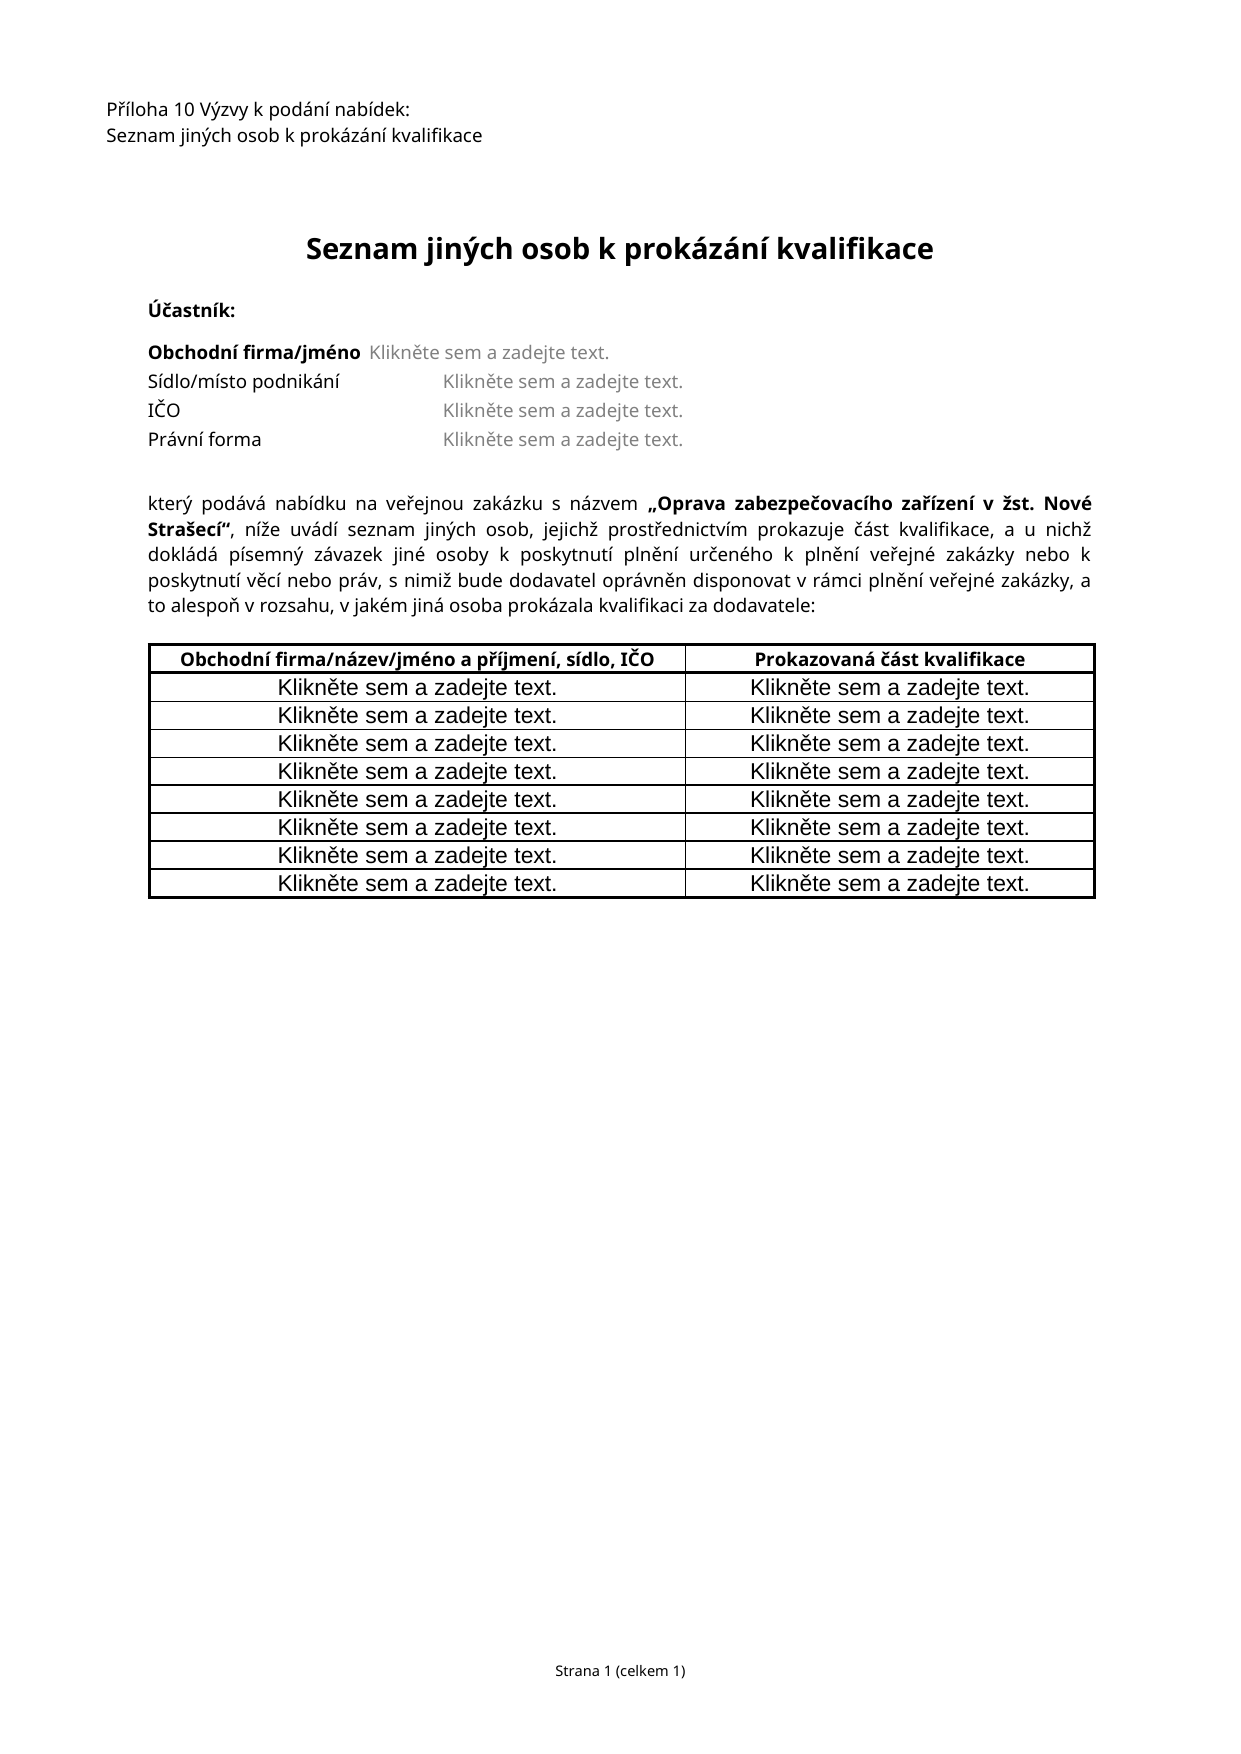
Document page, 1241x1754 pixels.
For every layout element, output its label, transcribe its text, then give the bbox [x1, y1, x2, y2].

text Účastník: [148, 293, 1093, 324]
text Sídlo/místo podnikání [148, 365, 1093, 394]
table_header Prokazovaná část kvalifikace [686, 646, 1093, 671]
text Právní forma [148, 423, 1093, 452]
text IČO [148, 394, 1093, 423]
table_header Obchodní firma/název/jméno a příjmení, sídlo, IČO [151, 646, 685, 671]
title Seznam jiných osob k prokázání kvalifikace [148, 228, 1093, 268]
text Obchodní firma/jméno [148, 336, 1093, 365]
text který podává nabídku na veřejnou zakázku s názvem „Oprava zabezpečovacího zařízení v žst. Nové Strašecí“, níže uvádí seznam jiných osob, jejichž prostřednictvím prokazuje část kvalifikace, a u nichž dokládá písemný závazek jiné osoby k poskytnutí plnění určeného k plnění veřejné zakázky nebo k poskytnutí věcí nebo práv, s nimiž bude dodavatel oprávněn disponovat v rámci plnění veřejné zakázky, a to alespoň v rozsahu, v jakém jiná osoba prokázala kvalifikaci za dodavatele: [148, 490, 1093, 618]
